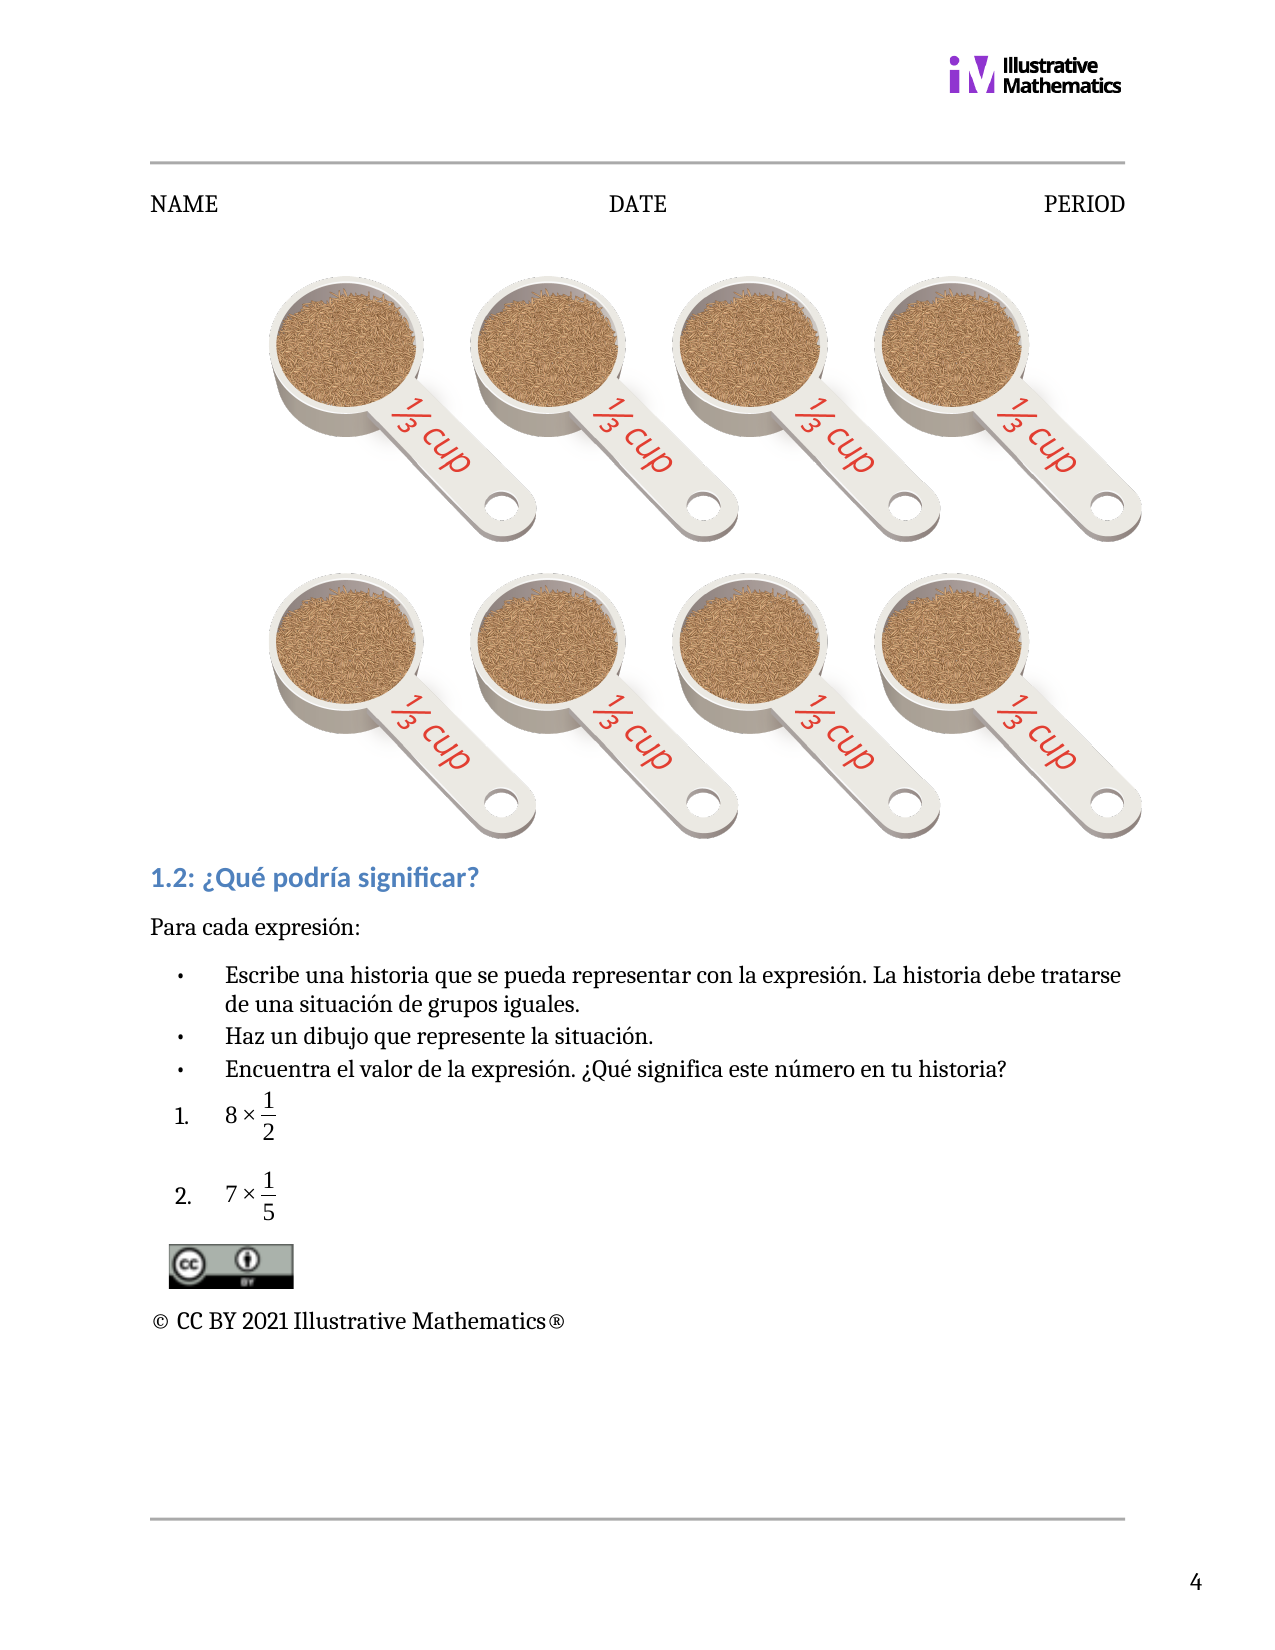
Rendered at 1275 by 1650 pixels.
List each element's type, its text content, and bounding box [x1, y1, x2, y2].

subtitle 1.2: ¿Qué podría significar? [150, 859, 1125, 894]
text Para cada expresión: [150, 913, 1125, 942]
picture [168, 1244, 294, 1289]
list Encuentra el valor de la expresión. ¿Qué significa este número en tu historia? [175, 1054, 1125, 1083]
picture [949, 55, 1121, 93]
text © CC BY 2021 Illustrative Mathematics® [150, 1307, 1125, 1336]
list Haz un dibujo que represente la situación. [175, 1022, 1125, 1051]
list Escribe una historia que se pueda representar con la expresión. La historia debe tratarse de una situación de grupos iguales. [175, 961, 1125, 1018]
picture [268, 276, 1142, 839]
